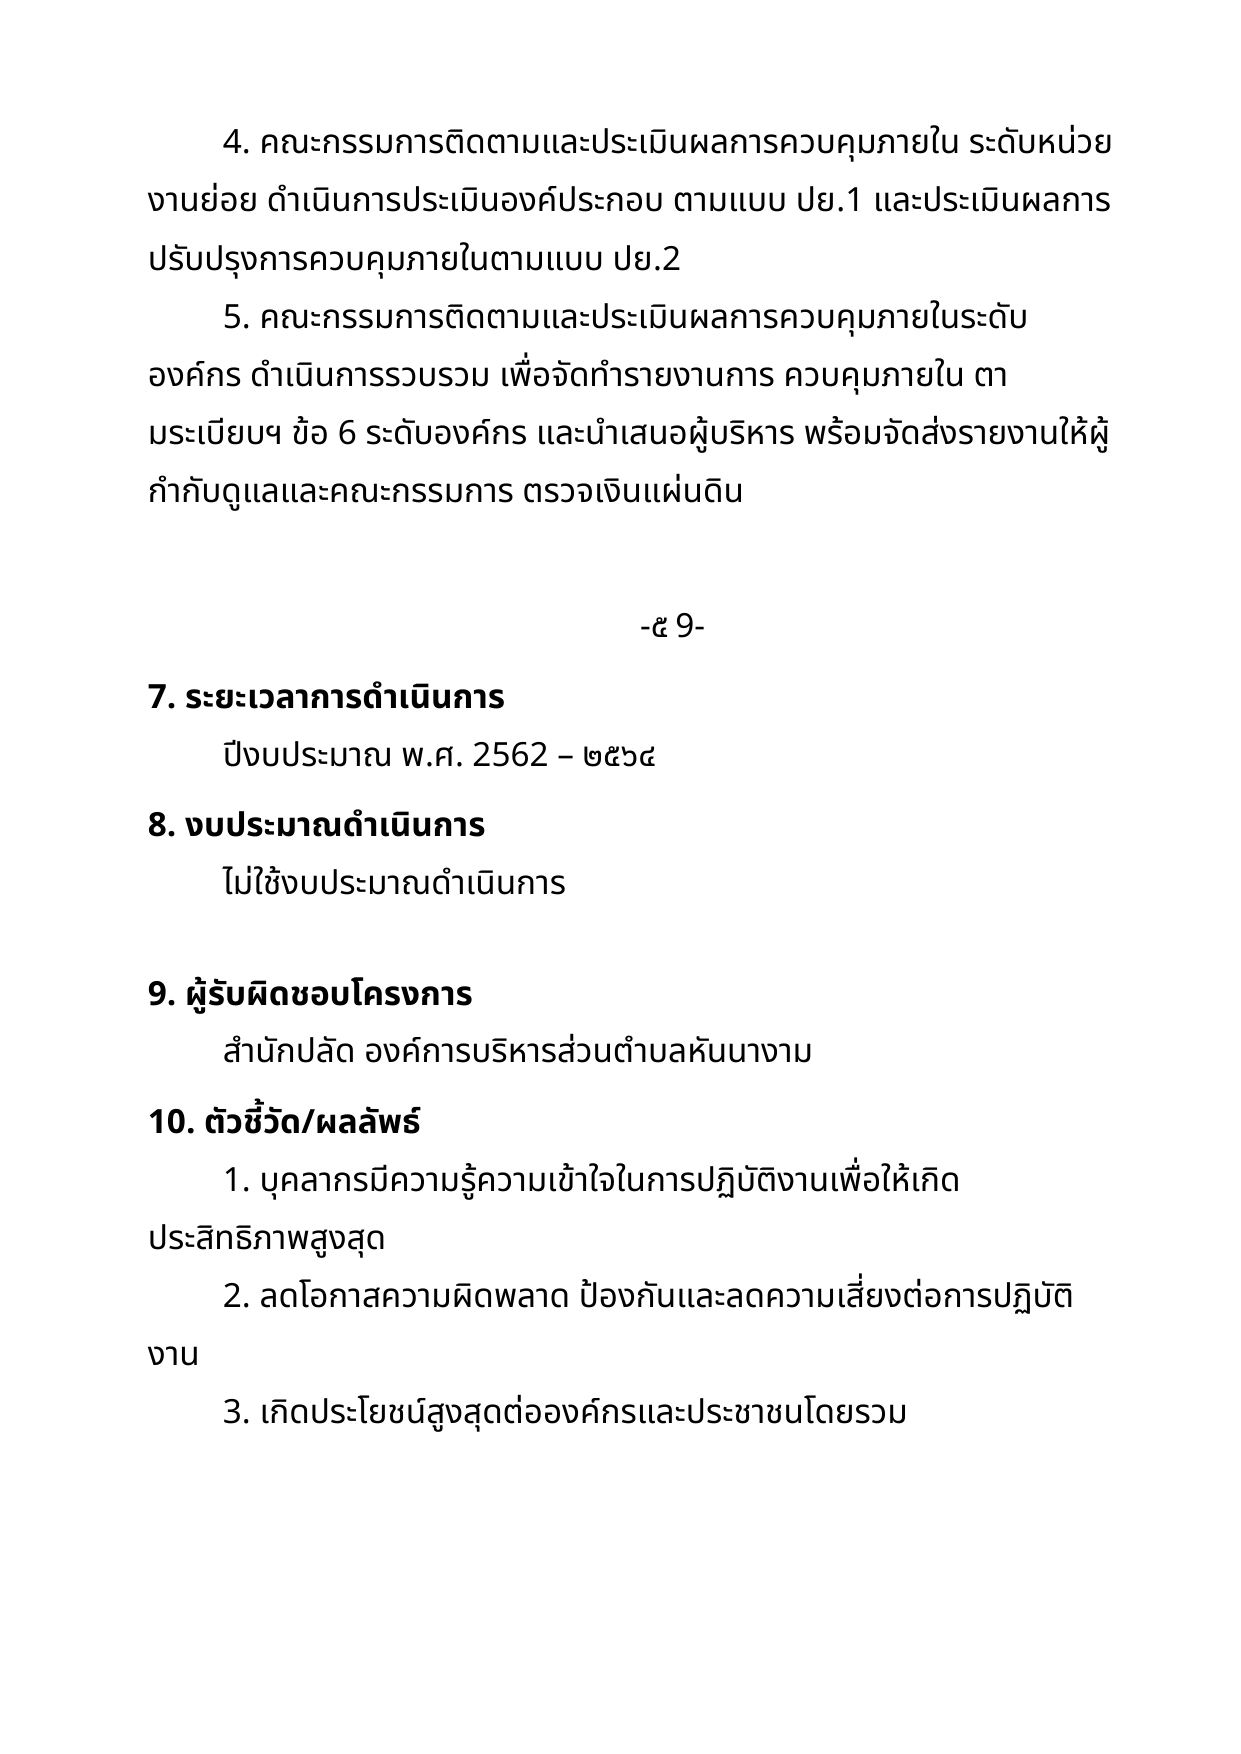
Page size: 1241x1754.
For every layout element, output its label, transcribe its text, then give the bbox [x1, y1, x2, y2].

text 2. ลดโอกาสความผิดพลาด ป้องกันและลดความเสี่ยงต่อการปฏิบัติงาน [148, 1272, 1122, 1381]
text ไม่ใช้งบประมาณดําเนินการ [148, 859, 1122, 910]
text 10. ตัวชี้วัด/ผลลัพธ์ [148, 1098, 1122, 1148]
text 1. บุคลากรมีความรู้ความเข้าใจในการปฏิบัติงานเพื่อให้เกิดประสิทธิภาพสูงสุด [148, 1156, 1122, 1264]
text สำนักปลัด องค์การบริหารส่วนตําบลหันนางาม [148, 1027, 1122, 1078]
text 4. คณะกรรมการติดตามและประเมินผลการควบคุมภายใน ระดับหน่วยงานย่อย ดําเนินการประเมินองค์ประกอบ ตามแบบ ปย.1 และประเมินผลการปรับปรุงการควบคุมภายในตามแบบ ปย.2 [148, 118, 1122, 285]
text ปีงบประมาณ พ.ศ. 2562 – ๒๕๖๔ [148, 731, 1122, 781]
text 8. งบประมาณดําเนินการ [148, 801, 1122, 852]
text 7. ระยะเวลาการดําเนินการ [148, 672, 1122, 723]
text 9. ผู้รับผิดชอบโครงการ [148, 969, 1122, 1020]
text 3. เกิดประโยชน์สูงสุดต่อองค์กรและประชาชนโดยรวม [148, 1388, 1122, 1439]
text -๕9- [148, 602, 1122, 652]
text 5. คณะกรรมการติดตามและประเมินผลการควบคุมภายในระดับองค์กร ดําเนินการรวบรวม เพื่อจัดทํารายงานการ ควบคุมภายใน ตามระเบียบฯ ข้อ 6 ระดับองค์กร และนําเสนอผู้บริหาร พร้อมจัดส่งรายงานให้ผู้กํากับดูแลและคณะกรรมการ ตรวจเงินแผ่นดิน [148, 292, 1122, 517]
